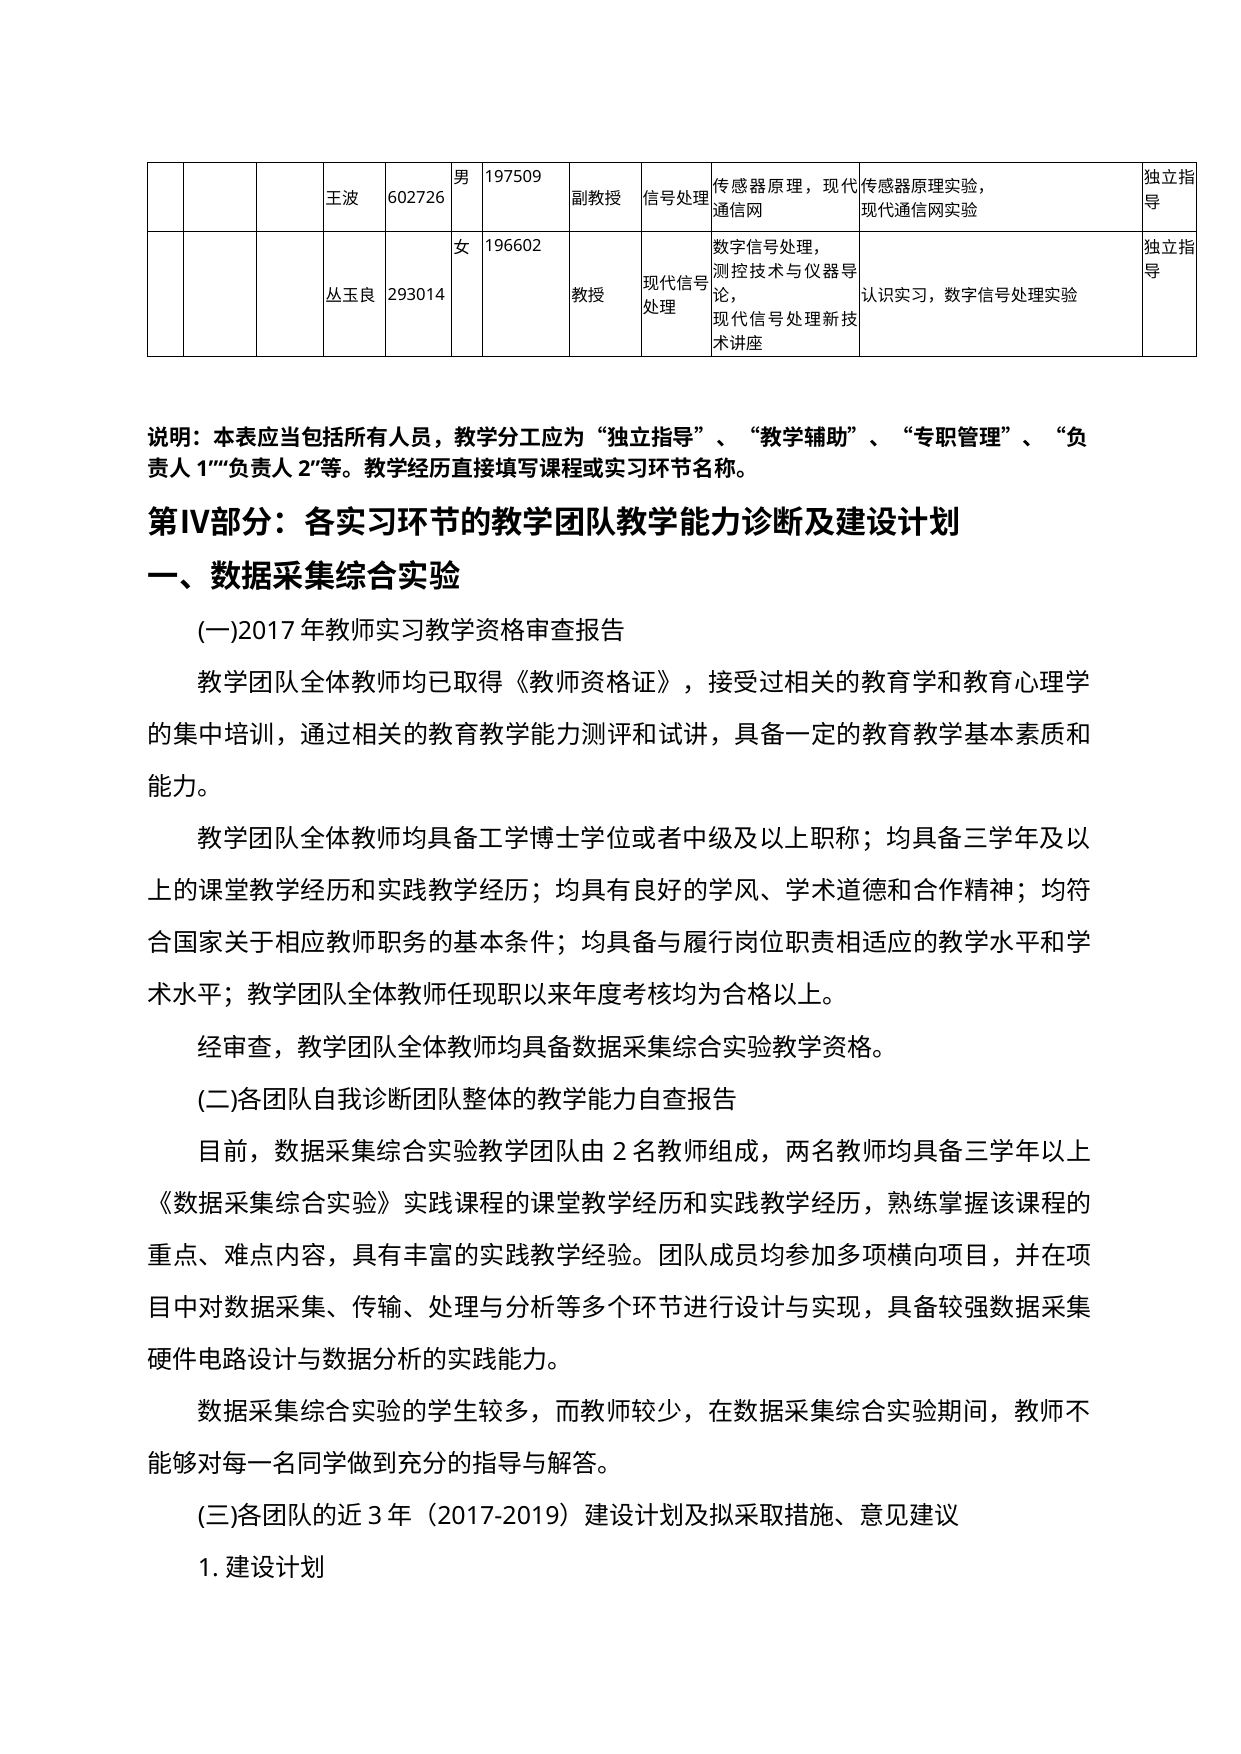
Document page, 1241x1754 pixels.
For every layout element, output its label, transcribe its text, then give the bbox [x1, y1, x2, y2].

text 教学团队全体教师均具备工学博士学位或者中级及以上职称；均具备三学年及以上的课堂教学经历和实践教学经历；均具有良好的学风、学术道德和合作精神；均符合国家关于相应教师职务的基本条件；均具备与履行岗位职责相适应的教学水平和学术水平；教学团队全体教师任现职以来年度考核均为合格以上。 [148, 806, 1092, 1014]
text (二)各团队自我诊断团队整体的教学能力自查报告 [148, 1066, 1092, 1118]
table_cell 独立指导 [1143, 232, 1196, 356]
table_cell [184, 232, 256, 356]
table_cell 王波 [324, 163, 385, 231]
table_cell 教授 [570, 232, 641, 356]
text 教学团队全体教师均已取得《教师资格证》，接受过相关的教育学和教育心理学的集中培训，通过相关的教育教学能力测评和试讲，具备一定的教育教学基本素质和能力。 [148, 650, 1092, 806]
table_cell 数字信号处理， 测控技术与仪器导论， 现代信号处理新技术讲座 [712, 232, 859, 356]
text (三)各团队的近3年（2017-2019）建设计划及拟采取措施、意见建议 [148, 1483, 1092, 1535]
text 经审查，教学团队全体教师均具备数据采集综合实验教学资格。 [148, 1014, 1092, 1066]
table_cell 丛玉良 [324, 232, 385, 356]
table_cell [148, 163, 183, 231]
text 目前，数据采集综合实验教学团队由2名教师组成，两名教师均具备三学年以上《数据采集综合实验》实践课程的课堂教学经历和实践教学经历，熟练掌握该课程的重点、难点内容，具有丰富的实践教学经验。团队成员均参加多项横向项目，并在项目中对数据采集、传输、处理与分析等多个环节进行设计与实现，具备较强数据采集硬件电路设计与数据分析的实践能力。 [148, 1118, 1092, 1379]
text 说明：本表应当包括所有人员，教学分工应为“独立指导”、“教学辅助”、“专职管理”、“负责人1”“负责人2”等。教学经历直接填写课程或实习环节名称。 [148, 420, 1092, 483]
table_cell [184, 163, 256, 231]
table_cell 293014 [386, 232, 451, 356]
table_cell 独立指导 [1143, 163, 1196, 231]
table_cell [148, 232, 183, 356]
table_cell [257, 232, 323, 356]
text 第Ⅳ部分：各实习环节的教学团队教学能力诊断及建设计划 [148, 483, 1092, 546]
table_cell 认识实习，数字信号处理实验 [860, 232, 1142, 356]
text 一、数据采集综合实验 [148, 546, 1092, 598]
table_cell 196602 [483, 232, 569, 356]
table_cell 传感器原理，现代通信网 [712, 163, 859, 231]
table_cell 信号处理 [642, 163, 711, 231]
table_cell 副教授 [570, 163, 641, 231]
text 数据采集综合实验的学生较多，而教师较少，在数据采集综合实验期间，教师不能够对每一名同学做到充分的指导与解答。 [148, 1379, 1092, 1483]
text 1. 建设计划 [148, 1535, 1092, 1587]
table_cell 女 [452, 232, 482, 356]
table_cell 男 [452, 163, 482, 231]
text (一)2017年教师实习教学资格审查报告 [148, 598, 1092, 650]
table_cell 197509 [483, 163, 569, 231]
table_cell 传感器原理实验， 现代通信网实验 [860, 163, 1142, 231]
table_cell 现代信号处理 [642, 232, 711, 356]
table_cell 602726 [386, 163, 451, 231]
table_cell [257, 163, 323, 231]
